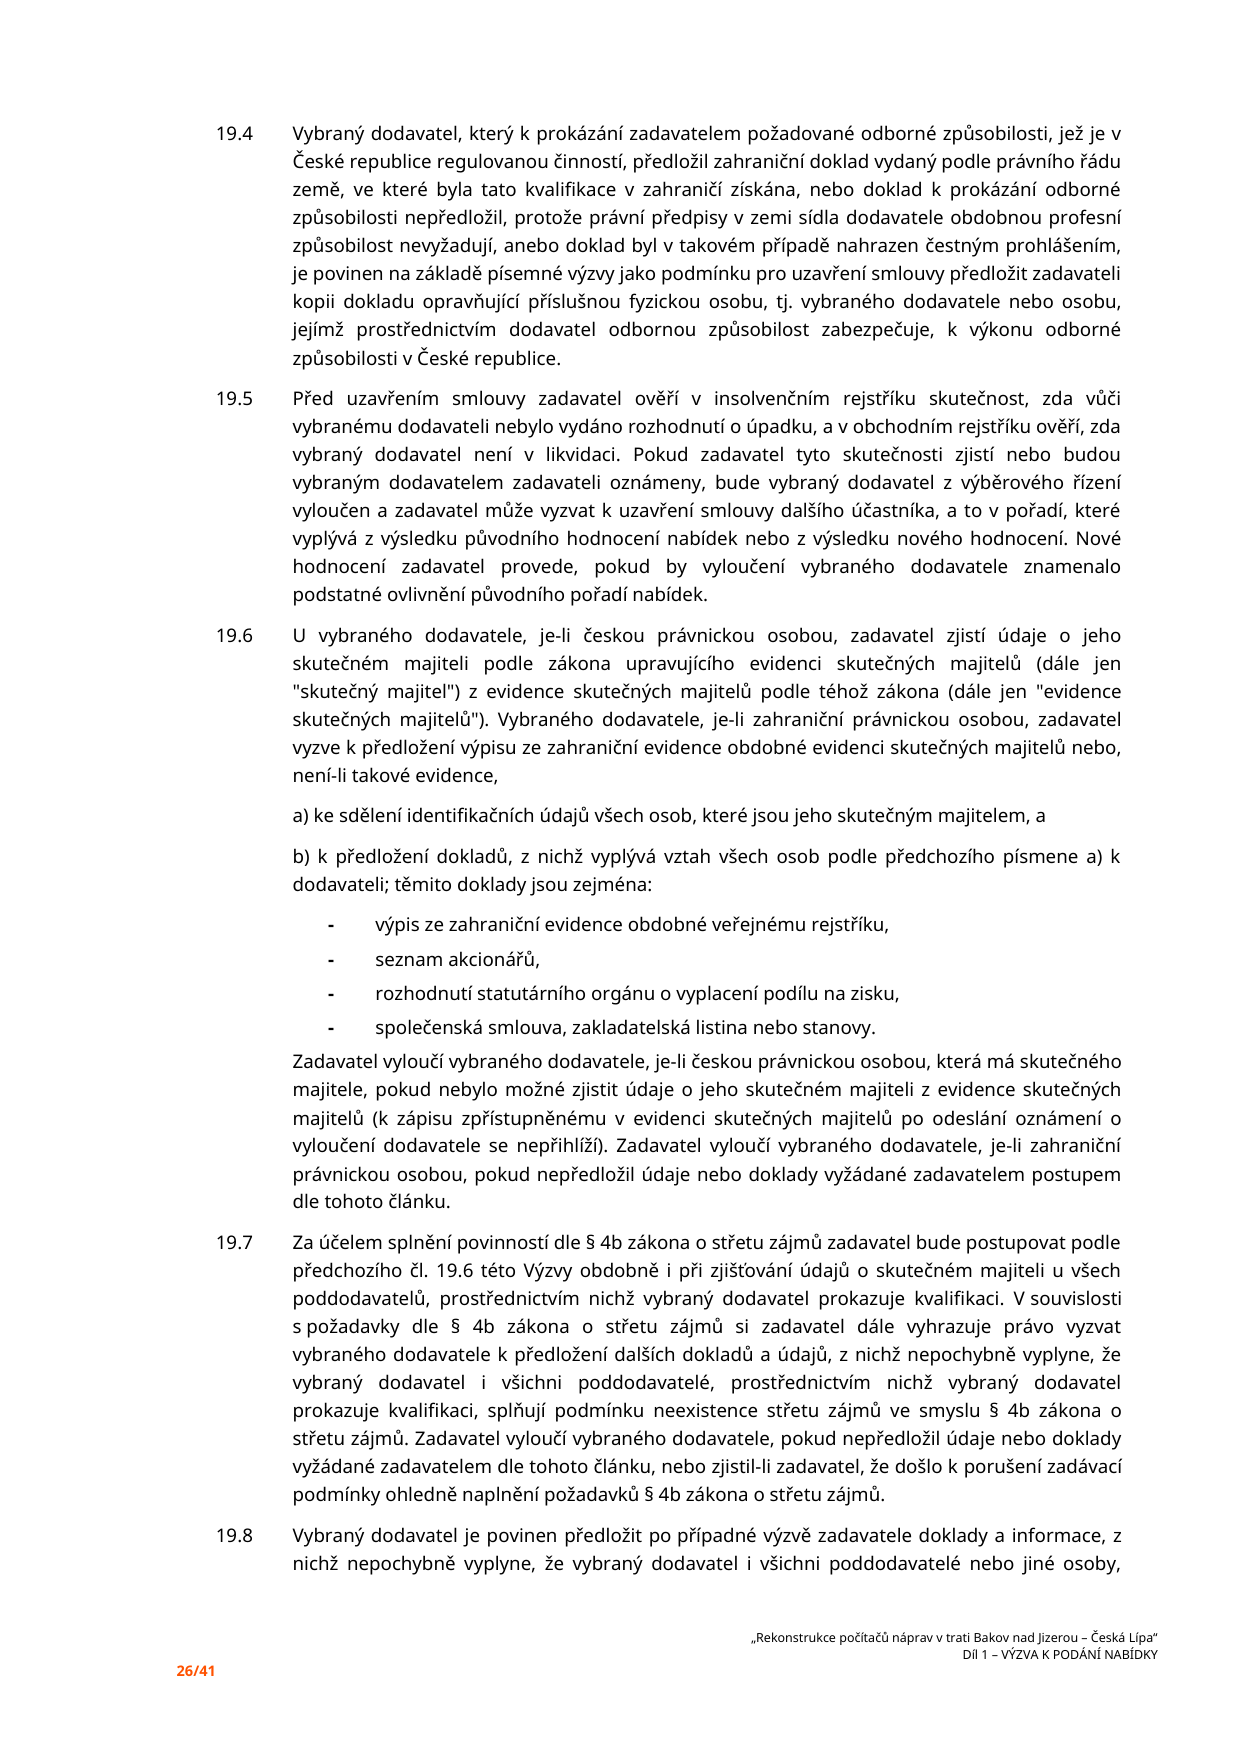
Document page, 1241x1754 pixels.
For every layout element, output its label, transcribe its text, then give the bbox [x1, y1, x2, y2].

text Zadavatel vyloučí vybraného dodavatele, je-li českou právnickou osobou, která má skutečného majitele, pokud nebylo možné zjistit údaje o jeho skutečném majiteli z evidence skutečných majitelů (k zápisu zpřístupněnému v evidenci skutečných majitelů po odeslání oznámení o vyloučení dodavatele se nepřihlíží). Zadavatel vyloučí vybraného dodavatele, je-li zahraniční právnickou osobou, pokud nepředložil údaje nebo doklady vyžádané zadavatelem postupem dle tohoto článku. [292, 1049, 1122, 1214]
text společenská smlouva, zakladatelská listina nebo stanovy. [328, 1014, 1122, 1040]
text Za účelem splnění povinností dle § 4b zákona o střetu zájmů zadavatel bude postupovat podle předchozího čl. 19.6 této Výzvy obdobně i při zjišťování údajů o skutečném majiteli u všech poddodavatelů, prostřednictvím nichž vybraný dodavatel prokazuje kvalifikaci. V souvislosti s požadavky dle § 4b zákona o střetu zájmů si zadavatel dále vyhrazuje právo vyzvat vybraného dodavatele k předložení dalších dokladů a údajů, z nichž nepochybně vyplyne, že vybraný dodavatel i všichni poddodavatelé, prostřednictvím nichž vybraný dodavatel prokazuje kvalifikaci, splňují podmínku neexistence střetu zájmů ve smyslu § 4b zákona o střetu zájmů. Zadavatel vyloučí vybraného dodavatele, pokud nepředložil údaje nebo doklady vyžádané zadavatelem dle tohoto článku, nebo zjistil-li zadavatel, že došlo k porušení zadávací podmínky ohledně naplnění požadavků § 4b zákona o střetu zájmů. [216, 1229, 1122, 1507]
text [216, 1522, 1122, 1576]
text U vybraného dodavatele, je-li českou právnickou osobou, zadavatel zjistí údaje o jeho skutečném majiteli podle zákona upravujícího evidenci skutečných majitelů (dále jen "skutečný majitel") z evidence skutečných majitelů podle téhož zákona (dále jen "evidence skutečných majitelů"). Vybraného dodavatele, je-li zahraniční právnickou osobou, zadavatel vyzve k předložení výpisu ze zahraniční evidence obdobné evidenci skutečných majitelů nebo, není-li takové evidence, [216, 622, 1122, 788]
text Před uzavřením smlouvy zadavatel ověří v insolvenčním rejstříku skutečnost, zda vůči vybranému dodavateli nebylo vydáno rozhodnutí o úpadku, a v obchodním rejstříku ověří, zda vybraný dodavatel není v likvidaci. Pokud zadavatel tyto skutečnosti zjistí nebo budou vybraným dodavatelem zadavateli oznámeny, bude vybraný dodavatel z výběrového řízení vyloučen a zadavatel může vyzvat k uzavření smlouvy dalšího účastníka, a to v pořadí, které vyplývá z výsledku původního hodnocení nabídek nebo z výsledku nového hodnocení. Nové hodnocení zadavatel provede, pokud by vyloučení vybraného dodavatele znamenalo podstatné ovlivnění původního pořadí nabídek. [216, 385, 1122, 607]
text výpis ze zahraniční evidence obdobné veřejnému rejstříku, [328, 912, 1122, 937]
text Vybraný dodavatel, který k prokázání zadavatelem požadované odborné způsobilosti, jež je v České republice regulovanou činností, předložil zahraniční doklad vydaný podle právního řádu země, ve které byla tato kvalifikace v zahraničí získána, nebo doklad k prokázání odborné způsobilosti nepředložil, protože právní předpisy v zemi sídla dodavatele obdobnou profesní způsobilost nevyžadují, anebo doklad byl v takovém případě nahrazen čestným prohlášením, je povinen na základě písemné výzvy jako podmínku pro uzavření smlouvy předložit zadavateli kopii dokladu opravňující příslušnou fyzickou osobu, tj. vybraného dodavatele nebo osobu, jejímž prostřednictvím dodavatel odbornou způsobilost zabezpečuje, k výkonu odborné způsobilosti v České republice. [216, 121, 1122, 370]
text a) ke sdělení identifikačních údajů všech osob, které jsou jeho skutečným majitelem, a [292, 803, 1122, 828]
text seznam akcionářů, [328, 946, 1122, 971]
text rozhodnutí statutárního orgánu o vyplacení podílu na zisku, [328, 980, 1122, 1006]
text b) k předložení dokladů, z nichž vyplývá vztah všech osob podle předchozího písmene a) k dodavateli; těmito doklady jsou zejména: [292, 843, 1122, 897]
